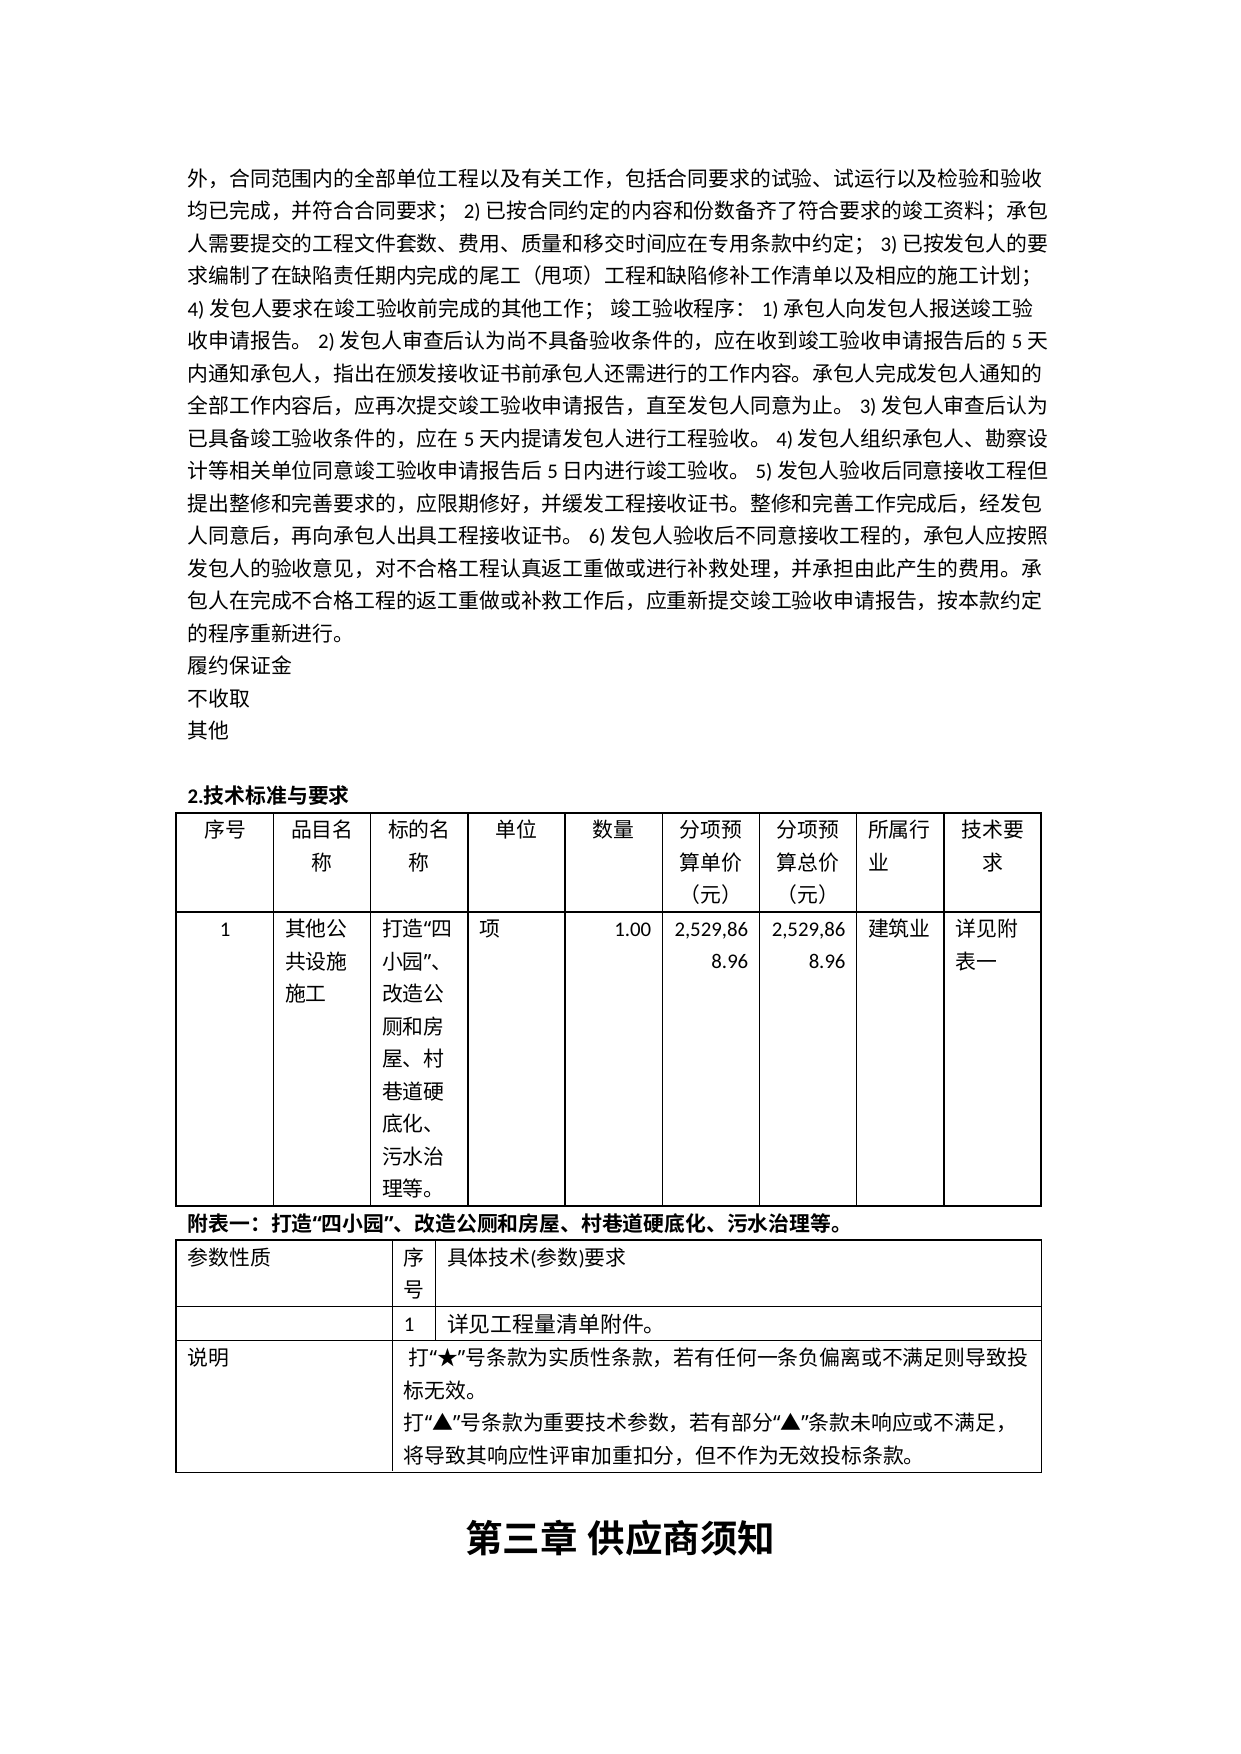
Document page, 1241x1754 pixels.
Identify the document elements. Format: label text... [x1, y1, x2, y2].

text 2.技术标准与要求 [187, 779, 1053, 812]
table_cell 1 [177, 913, 273, 1205]
table_header 技术要求 [945, 814, 1040, 911]
table_header 序号 [177, 814, 273, 911]
table_header 序号 [393, 1241, 435, 1306]
table_cell 建筑业 [857, 913, 943, 1205]
table_cell 打造“四小园”、改造公厕和房屋、村巷道硬底化、污水治理等。 [371, 913, 467, 1205]
table_cell 1 [393, 1307, 435, 1340]
table_cell 其他公共设施施工 [274, 913, 370, 1205]
text 第三章 供应商须知 [187, 1505, 1053, 1570]
table_header 数量 [566, 814, 662, 911]
table_header 参数性质 [177, 1241, 392, 1306]
table_header 所属行业 [857, 814, 943, 911]
table_cell 1.00 [566, 913, 662, 1205]
table_cell 2,529,868.96 [760, 913, 856, 1205]
table_cell 详见附表一 [945, 913, 1040, 1205]
table_header 单位 [469, 814, 564, 911]
table_cell 详见工程量清单附件。 [436, 1307, 1041, 1340]
table_header 品目名称 [274, 814, 370, 911]
table_header 分项预算总价（元） [760, 814, 856, 911]
table_header 分项预算单价（元） [663, 814, 759, 911]
table_header 具体技术(参数)要求 [436, 1241, 1041, 1306]
text 附表一：打造“四小园”、改造公厕和房屋、村巷道硬底化、污水治理等。 [187, 1207, 1053, 1239]
table_cell [177, 1307, 392, 1340]
table_cell 说明 [177, 1341, 392, 1471]
table_cell 项 [469, 913, 564, 1205]
table_cell 打“★”号条款为实质性条款，若有任何一条负偏离或不满足则导致投标无效。 打“▲”号条款为重要技术参数，若有部分“▲”条款未响应或不满足，将导致其响应性评审加重扣分，但不作为无效投标条款。 [393, 1341, 1041, 1471]
table_header 标的名称 [371, 814, 467, 911]
table_cell 2,529,868.96 [663, 913, 759, 1205]
